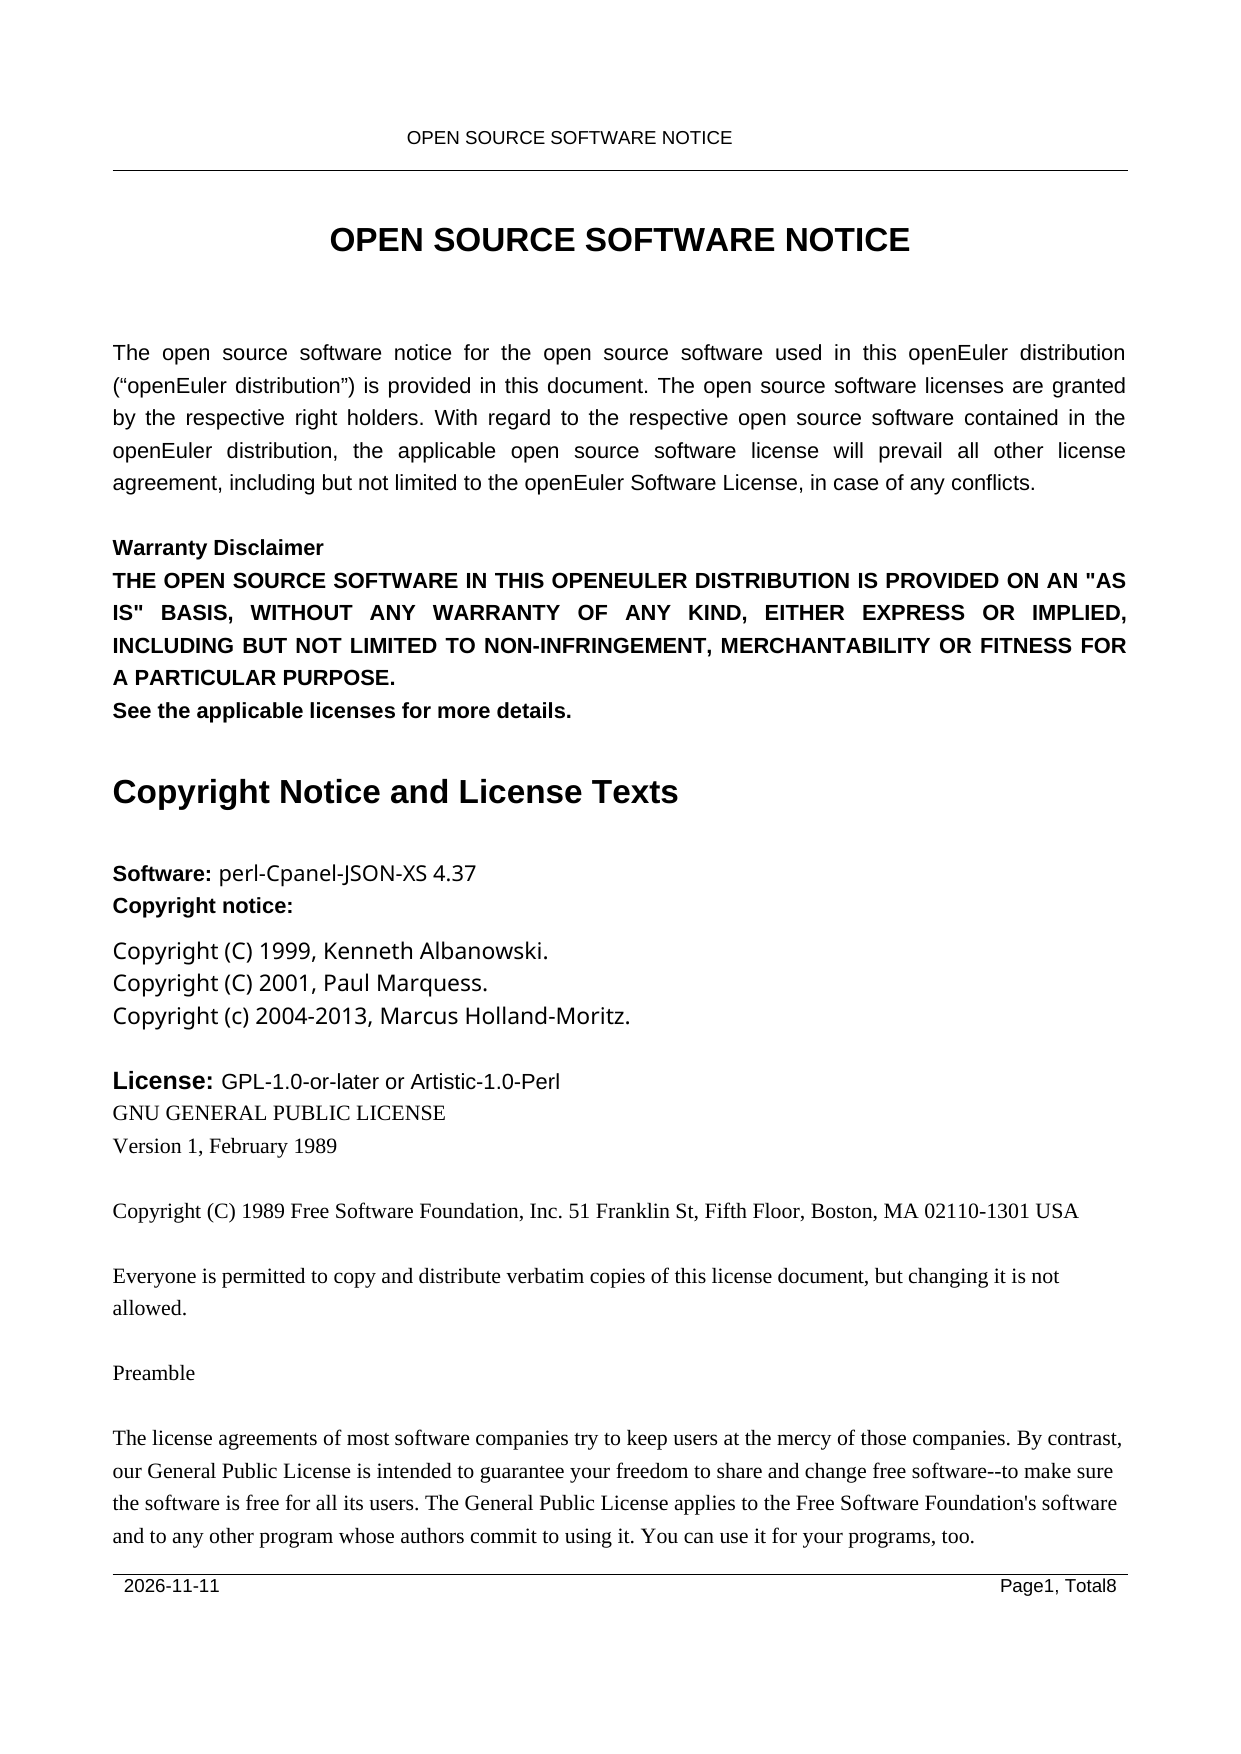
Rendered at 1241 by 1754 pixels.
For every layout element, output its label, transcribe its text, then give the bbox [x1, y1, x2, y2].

text Copyright (C) 1999, Kenneth Albanowski. Copyright (C) 2001, Paul Marquess. Copyright (c) 2004-2013, Marcus Holland-Moritz. [112, 934, 1128, 1064]
text Copyright Notice and License Texts [112, 759, 1128, 824]
text The open source software notice for the open source software used in this openEuler distribution (“openEuler distribution”) is provided in this document. The open source software licenses are granted by the respective right holders. With regard to the respective open source software contained in the openEuler distribution, the applicable open source software license will prevail all other license agreement, including but not limited to the openEuler Software License, in case of any conflicts. [112, 336, 1128, 499]
text THE OPEN SOURCE SOFTWARE IN THIS OPENEULER DISTRIBUTION IS PROVIDED ON AN "AS IS" BASIS, WITHOUT ANY WARRANTY OF ANY KIND, EITHER EXPRESS OR IMPLIED, INCLUDING BUT NOT LIMITED TO NON-INFRINGEMENT, MERCHANTABILITY OR FITNESS FOR A PARTICULAR PURPOSE. See the applicable licenses for more details. [112, 564, 1128, 726]
title Software: perl-Cpanel-JSON-XS 4.37 [112, 856, 1128, 889]
text License: GPL-1.0-or-later or Artistic-1.0-Perl [112, 1064, 1128, 1096]
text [112, 1096, 1128, 1551]
text Copyright notice: [112, 889, 1128, 921]
text OPEN SOURCE SOFTWARE NOTICE [112, 206, 1128, 271]
text Warranty Disclaimer [112, 531, 1128, 564]
